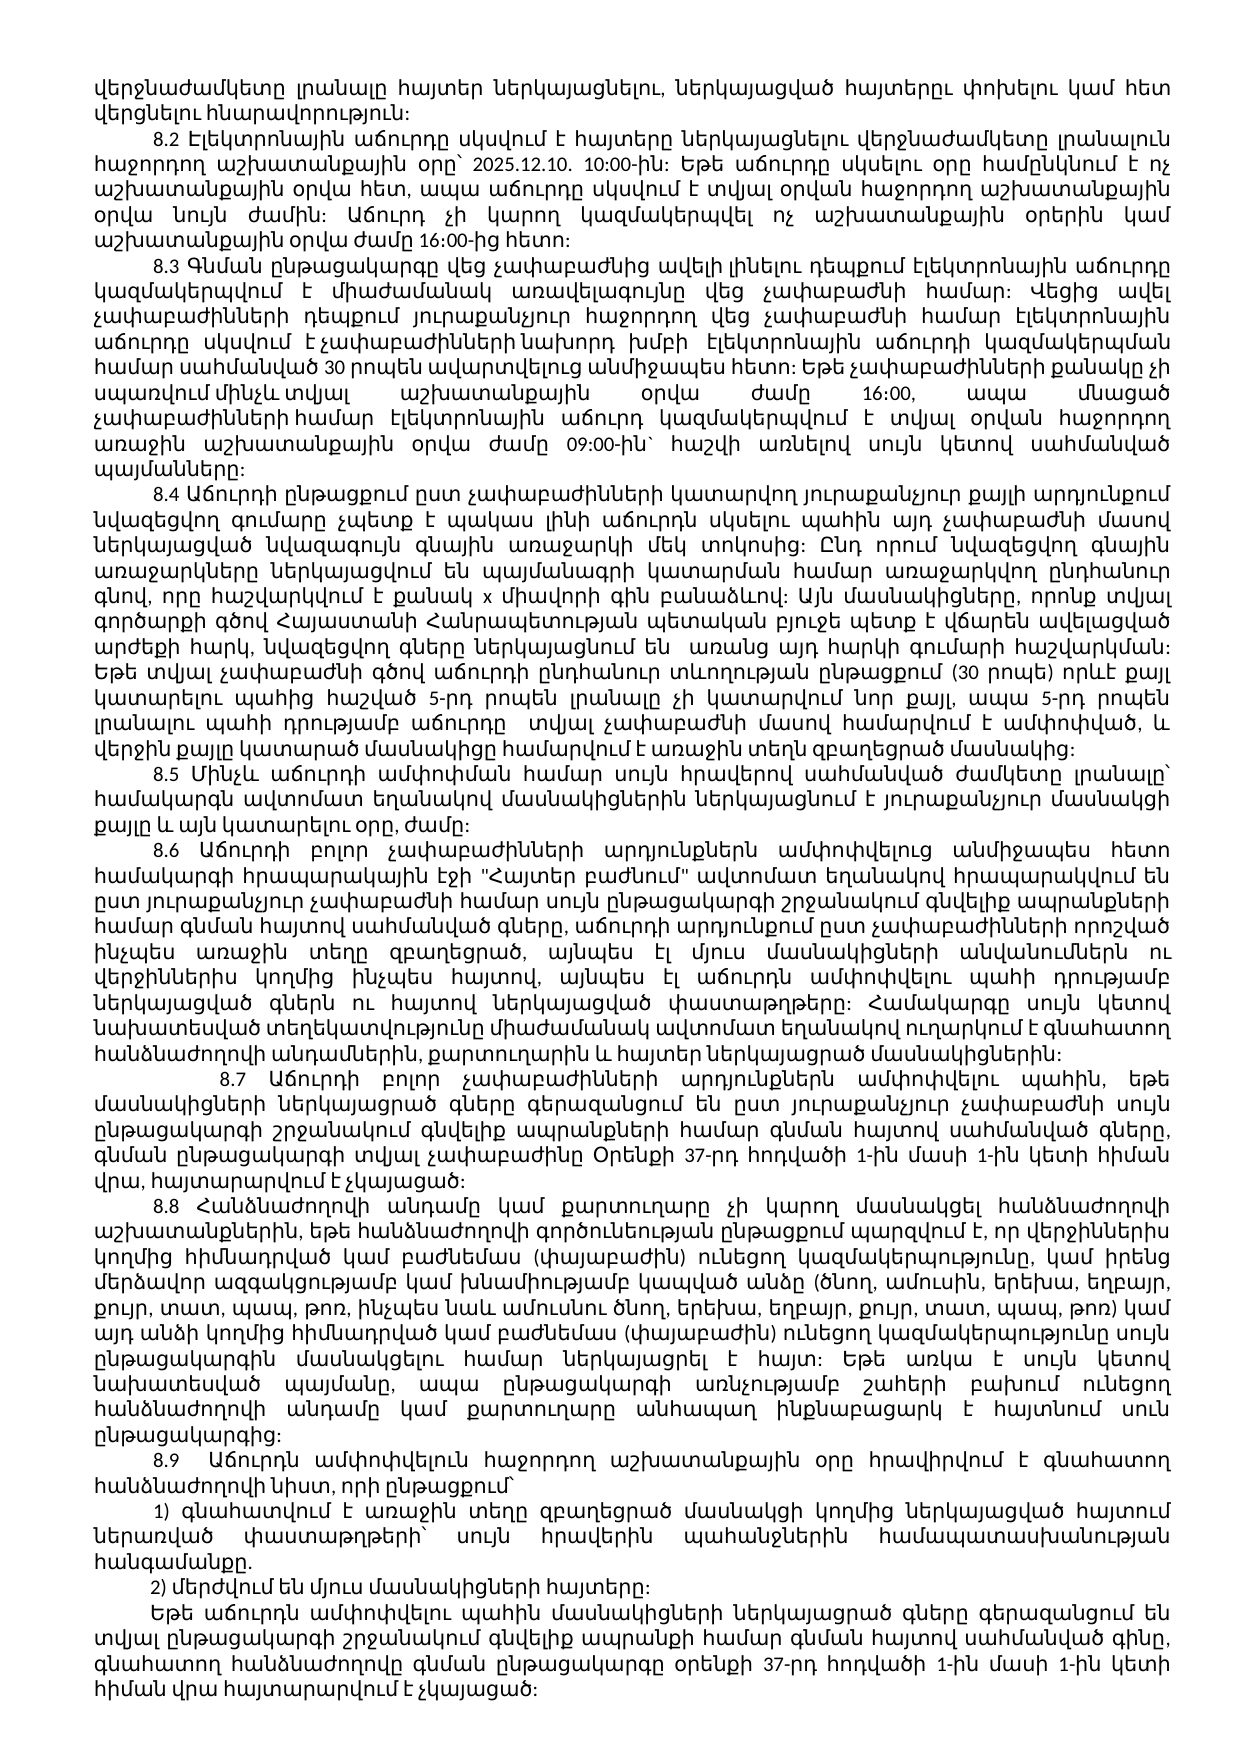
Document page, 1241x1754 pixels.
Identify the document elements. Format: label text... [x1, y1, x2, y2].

text 8.6 Աճուրդի բոլոր չափաբաժինների արդյունքներն ամփոփվելուց անմիջապես հետո համակարգի հրապարակային էջի "Հայտեր բաժնում" ավտոմատ եղանակով հրապարակվում են ըստ յուրաքանչյուր չափաբաժնի համար սույն ընթացակարգի շրջանակում գնվելիք ապրանքների համար գնման հայտով սահմանված գները, աճուրդի արդյունքում ըստ չափաբաժինների որոշված ինչպես առաջին տեղը զբաղեցրած, այնպես էլ մյուս մասնակիցների անվանումներն ու վերջիններիս կողմից ինչպես հայտով, այնպես էլ աճուրդն ամփոփվելու պահի դրությամբ ներկայացված գներն ու հայտով ներկայացված փաստաթղթերը: Համակարգը սույն կետով նախատեսված տեղեկատվությունը միաժամանակ ավտոմատ եղանակով ուղարկում է գնահատող հանձնաժողովի անդամներին, քարտուղարին և հայտեր ներկայացրած մասնակիցներին: [94, 837, 1171, 1066]
text 8.4 Աճուրդի ընթացքում ըստ չափաբաժինների կատարվող յուրաքանչյուր քայլի արդյունքում նվազեցվող գումարը չպետք է պակաս լինի աճուրդն սկսելու պահին այդ չափաբաժնի մասով ներկայացված նվազագույն գնային առաջարկի մեկ տոկոսից: Ընդ որում նվազեցվող գնային առաջարկները ներկայացվում են պայմանագրի կատարման համար առաջարկվող ընդհանուր գնով, որը հաշվարկվում է քանակ x միավորի գին բանաձևով: Այն մասնակիցները, որոնք տվյալ գործարքի գծով Հայաստանի Հանրապետության պետական բյուջե պետք է վճարեն ավելացված արժեքի հարկ, նվազեցվող գները ներկայացնում են առանց այդ հարկի գումարի հաշվարկման: Եթե տվյալ չափաբաժնի գծով աճուրդի ընդհանուր տևողության ընթացքում (30 րոպե) որևէ քայլ կատարելու պահից հաշված 5-րդ րոպեն լրանալը չի կատարվում նոր քայլ, ապա 5-րդ րոպեն լրանալու պահի դրությամբ աճուրդը տվյալ չափաբաժնի մասով համարվում է ամփոփված, և վերջին քայլը կատարած մասնակիցը համարվում է առաջին տեղն զբաղեցրած մասնակից: [94, 482, 1171, 761]
text 8.2 Էլեկտրոնային աճուրդը սկսվում է հայտերը ներկայացնելու վերջնաժամկետը լրանալուն հաջորդող աշխատանքային օրը՝ 2025.12.10. 10:00 -ին: Եթե աճուրդը սկսելու օրը համընկնում է ոչ աշխատանքային օրվա հետ, ապա աճուրդը սկսվում է տվյալ օրվան հաջորդող աշխատանքային օրվա նույն ժամին: Աճուրդ չի կարող կազմակերպվել ոչ աշխատանքային օրերին կամ աշխատանքային օրվա ժամը 16։00-ից հետո: [94, 126, 1171, 253]
text 2) մերժվում են մյուս մասնակիցների հայտերը: [94, 1574, 1171, 1600]
text 8.7 Աճուրդի բոլոր չափաբաժինների արդյունքներն ամփոփվելու պահին, եթե մասնակիցների ներկայացրած գները գերազանցում են ըստ յուրաքանչյուր չափաբաժնի սույն ընթացակարգի շրջանակում գնվելիք ապրանքների համար գնման հայտով սահմանված գները, գնման ընթացակարգի տվյալ չափաբաժինը Օրենքի 37-րդ հոդվածի 1-ին մասի 1-ին կետի հիման վրա, հայտարարվում է չկայացած: [94, 1066, 1171, 1193]
text 1) գնահատվում է առաջին տեղը զբաղեցրած մասնակցի կողմից ներկայացված հայտում ներառված փաստաթղթերի՝ սույն հրավերին պահանջներին համապատասխանության հանգամանքը. [94, 1498, 1171, 1574]
text 8.5 Մինչև աճուրդի ամփոփման համար սույն հրավերով սահմանված ժամկետը լրանալը՝ համակարգն ավտոմատ եղանակով մասնակիցներին ներկայացնում է յուրաքանչյուր մասնակցի քայլը և այն կատարելու օրը, ժամը: [94, 761, 1171, 837]
text 8.8 Հանձնաժողովի անդամը կամ քարտուղարը չի կարող մասնակցել հանձնաժողովի աշխատանքներին, եթե հանձնաժողովի գործունեության ընթացքում պարզվում է, որ վերջիններիս կողմից հիմնադրված կամ բաժնեմաս (փայաբաժին) ունեցող կազմակերպությունը, կամ իրենց մերձավոր ազգակցությամբ կամ խնամիությամբ կապված անձը (ծնող, ամուսին, երեխա, եղբայր, քույր, տատ, պապ, թոռ, ինչպես նաև ամուսնու ծնող, երեխա, եղբայր, քույր, տատ, պապ, թոռ) կամ այդ անձի կողմից հիմնադրված կամ բաժնեմաս (փայաբաժին) ունեցող կազմակերպությունը սույն ընթացակարգին մասնակցելու համար ներկայացրել է հայտ: Եթե առկա է սույն կետով նախատեսված պայմանը, ապա ընթացակարգի առնչությամբ շահերի բախում ունեցող հանձնաժողովի անդամը կամ քարտուղարը անհապաղ ինքնաբացարկ է հայտնում սուն ընթացակարգից: [94, 1193, 1171, 1447]
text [94, 75, 1171, 126]
text 8.9 Աճուրդն ամփոփվելուն հաջորդող աշխատանքային օրը հրավիրվում է գնահատող հանձնաժողովի նիստ, որի ընթացքում՝ [94, 1447, 1171, 1498]
text Եթե աճուրդն ամփոփվելու պահին մասնակիցների ներկայացրած գները գերազանցում են տվյալ ընթացակարգի շրջանակում գնվելիք ապրանքի համար գնման հայտով սահմանված գինը, գնահատող հանձնաժողովը գնման ընթացակարգը օրենքի 37-րդ հոդվածի 1-ին մասի 1-ին կետի հիման վրա հայտարարվում է չկայացած: [94, 1600, 1171, 1702]
text 8.3 Գնման ընթացակարգը վեց չափաբաժնից ավելի լինելու դեպքում էլեկտրոնային աճուրդը կազմակերպվում է միաժամանակ առավելագույնը վեց չափաբաժնի համար: Վեցից ավել չափաբաժինների դեպքում յուրաքանչյուր հաջորդող վեց չափաբաժնի համար էլեկտրոնային աճուրդը սկսվում է չափաբաժինների նախորդ խմբի էլեկտրոնային աճուրդի կազմակերպման համար սահմանված 30 րոպեն ավարտվելուց անմիջապես հետո: Եթե չափաբաժինների քանակը չի սպառվում մինչև տվյալ աշխատանքային օրվա ժամը 16։00, ապա մնացած չափաբաժինների համար էլեկտրոնային աճուրդ կազմակերպվում է տվյալ օրվան հաջորդող առաջին աշխատանքային օրվա ժամը 09:00-ին` հաշվի առնելով սույն կետով սահմանված պայմանները: [94, 253, 1171, 482]
